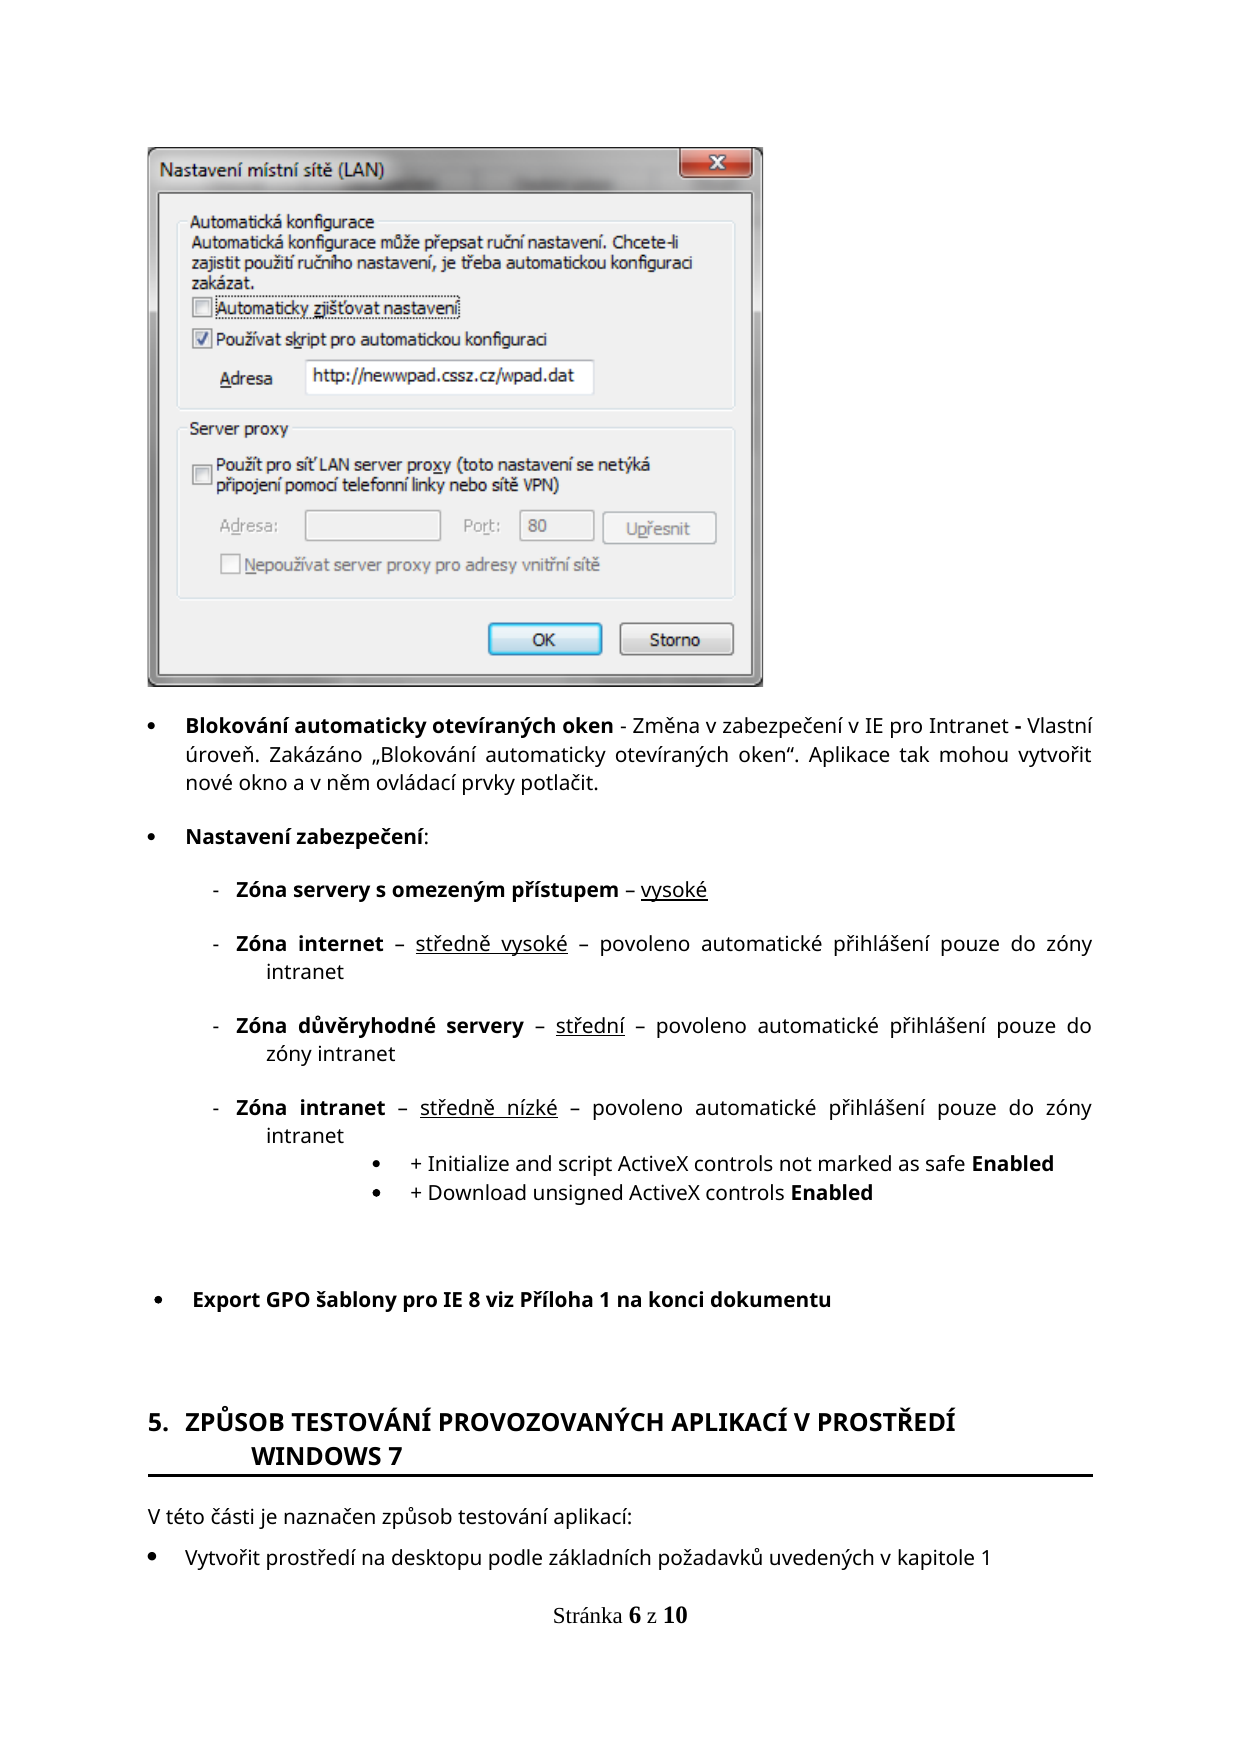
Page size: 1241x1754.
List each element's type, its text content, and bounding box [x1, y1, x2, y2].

list Nastavení zabezpečení: [148, 822, 1093, 850]
picture [147, 147, 764, 687]
list Zóna intranet – středně nízké – povoleno automatické přihlášení pouze do zóny intranet [212, 1093, 1093, 1149]
list Zóna internet – středně vysoké – povoleno automatické přihlášení pouze do zóny intranet [212, 929, 1093, 986]
list + Initialize and script ActiveX controls not marked as safe Enabled [373, 1149, 1093, 1178]
list Zóna důvěryhodné servery – střední – povoleno automatické přihlášení pouze do zóny intranet [212, 1011, 1093, 1068]
text Vytvořit prostředí na desktopu podle základních požadavků uvedených v kapitole 1 [148, 1543, 1093, 1572]
text V této části je naznačen způsob testování aplikací: [148, 1502, 1093, 1531]
list Blokování automaticky otevíraných oken - Změna v zabezpečení v IE pro Intranet - Vlastní úroveň. Zakázáno „Blokování automaticky otevíraných oken“. Aplikace tak mohou vytvořit nové okno a v něm ovládací prvky potlačit. [148, 712, 1093, 797]
subtitle Způsob testování provozovaných aplikací v prostředí Windows 7 [148, 1404, 1093, 1474]
list Export GPO šablony pro IE 8 viz Příloha 1 na konci dokumentu [154, 1285, 1093, 1313]
list + Download unsigned ActiveX controls Enabled [373, 1178, 1093, 1206]
list Zóna servery s omezeným přístupem – vysoké [212, 875, 1093, 904]
